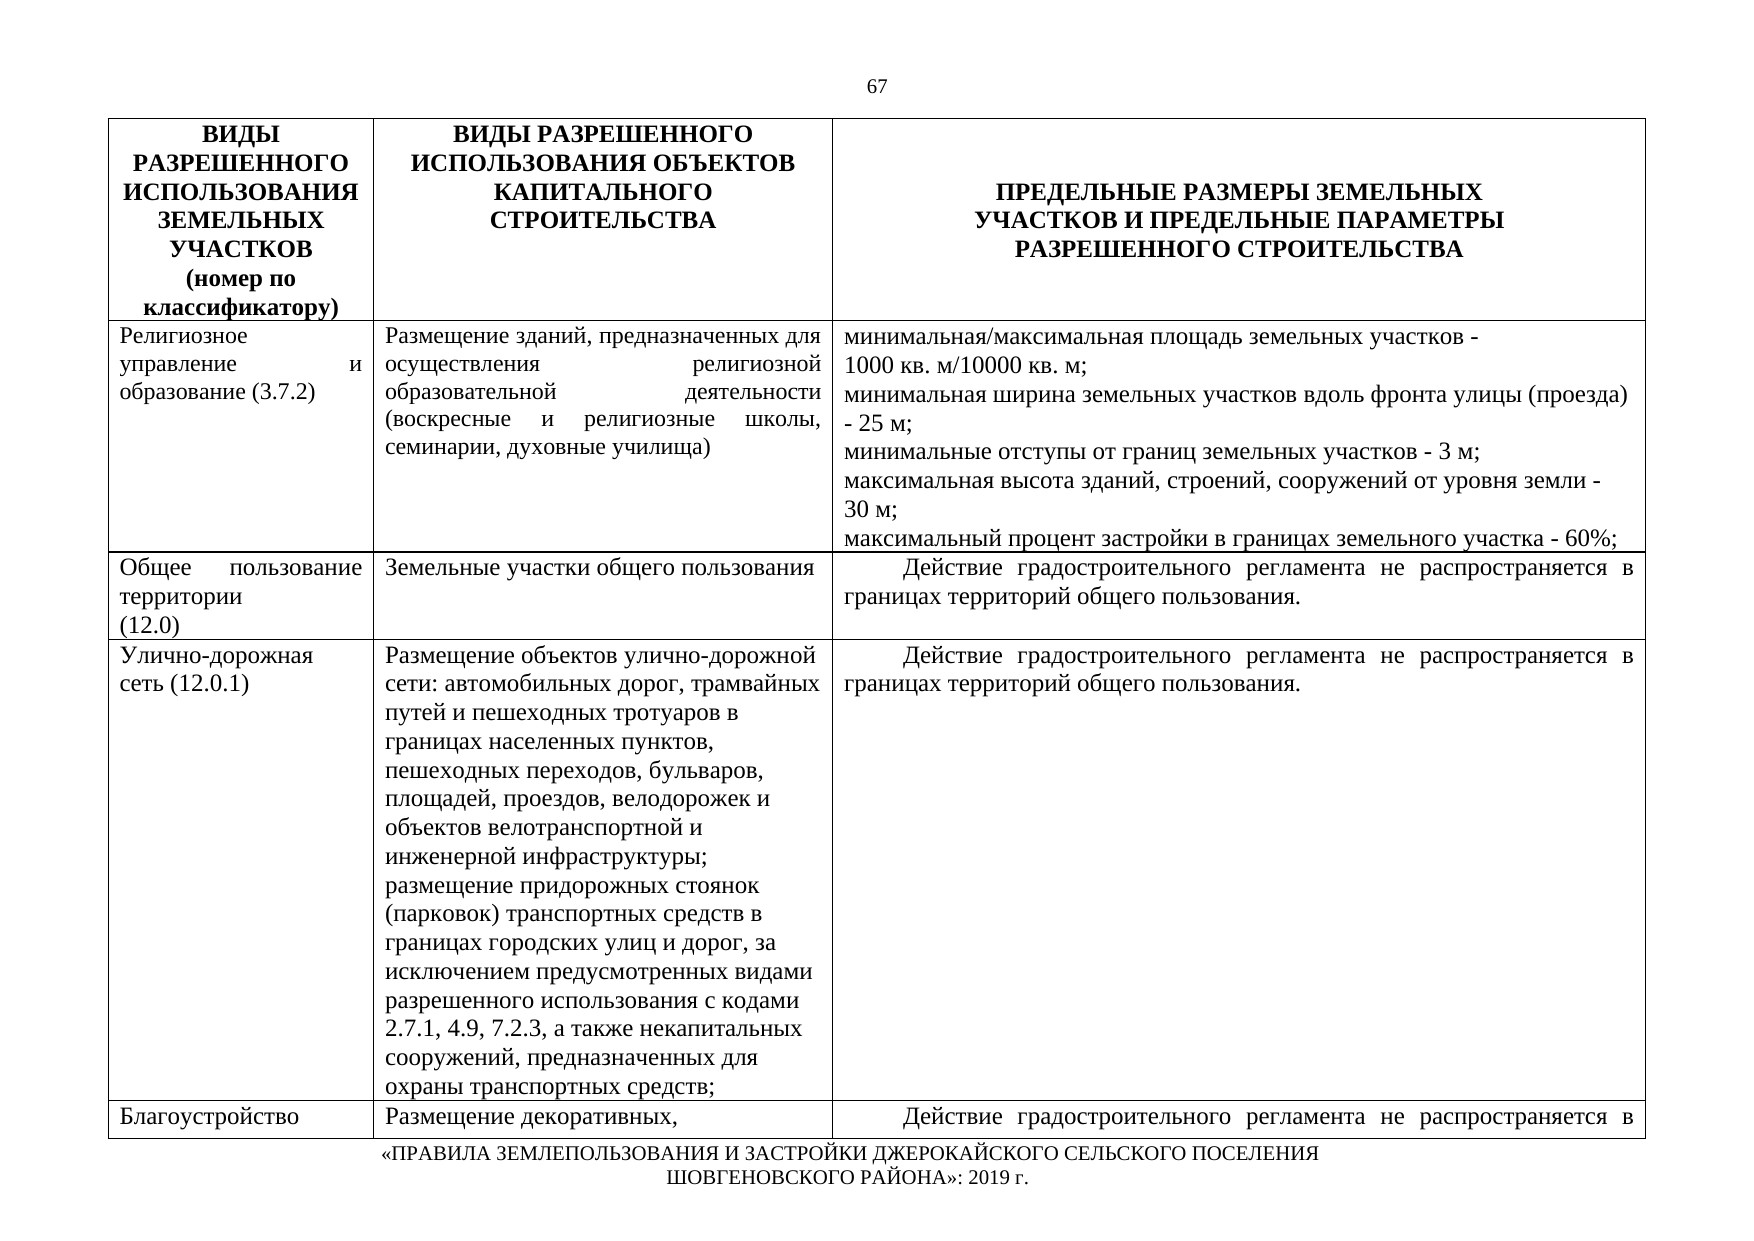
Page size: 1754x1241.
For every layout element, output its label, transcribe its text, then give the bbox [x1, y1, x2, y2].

table_header ПРЕДЕЛЬНЫЕ РАЗМЕРЫ ЗЕМЕЛЬНЫХ УЧАСТКОВ И ПРЕДЕЛЬНЫЕ ПАРАМЕТРЫ РАЗРЕШЕННОГО СТРОИТЕЛЬСТВА [833, 119, 1645, 320]
table_cell Действие градостроительного регламента не распространяется в границах территорий общего пользования. [833, 640, 1645, 1100]
table_cell Размещение объектов улично-дорожной сети: автомобильных дорог, трамвайных путей и пешеходных тротуаров в границах населенных пунктов, пешеходных переходов, бульваров, площадей, проездов, велодорожек и объектов велотранспортной и инженерной инфраструктуры; размещение придорожных стоянок (парковок) транспортных средств в границах городских улиц и дорог, за исключением предусмотренных видами разрешенного использования с кодами 2.7.1, 4.9, 7.2.3, а также некапитальных сооружений, предназначенных для охраны транспортных средств; [374, 640, 832, 1100]
table_cell минимальная/максимальная площадь земельных участков - 1000 кв. м/10000 кв. м; минимальная ширина земельных участков вдоль фронта улицы (проезда) - 25 м; минимальные отступы от границ земельных участков - 3 м; максимальная высота зданий, строений, сооружений от уровня земли - 30 м; максимальный процент застройки в границах земельного участка - 60%; [833, 321, 1645, 551]
table_header ВИДЫ РАЗРЕШЕННОГО ИСПОЛЬЗОВАНИЯ ЗЕМЕЛЬНЫХ УЧАСТКОВ (номер по классификатору) [109, 119, 373, 320]
table_cell Улично-дорожная сеть (12.0.1) [109, 640, 373, 1100]
table_cell Действие градостроительного регламента не распространяется в границах территорий общего пользования. [833, 1101, 1645, 1138]
table_cell Земельные участки общего пользования [374, 553, 832, 639]
table_cell Размещение зданий, предназначенных для осуществления религиозной образовательной деятельности (воскресные и религиозные школы, семинарии, духовные училища) [374, 321, 832, 551]
table_cell Религиозное управление и образование (3.7.2) [109, 321, 373, 551]
table_cell Благоустройство территории (12.0.2) [109, 1101, 373, 1138]
table_cell Действие градостроительного регламента не распространяется в границах территорий общего пользования. [833, 553, 1645, 639]
table_header ВИДЫ РАЗРЕШЕННОГО ИСПОЛЬЗОВАНИЯ ОБЪЕКТОВ КАПИТАЛЬНОГО СТРОИТЕЛЬСТВА [374, 119, 832, 320]
table_cell Общее пользование территории (12.0) [109, 553, 373, 639]
